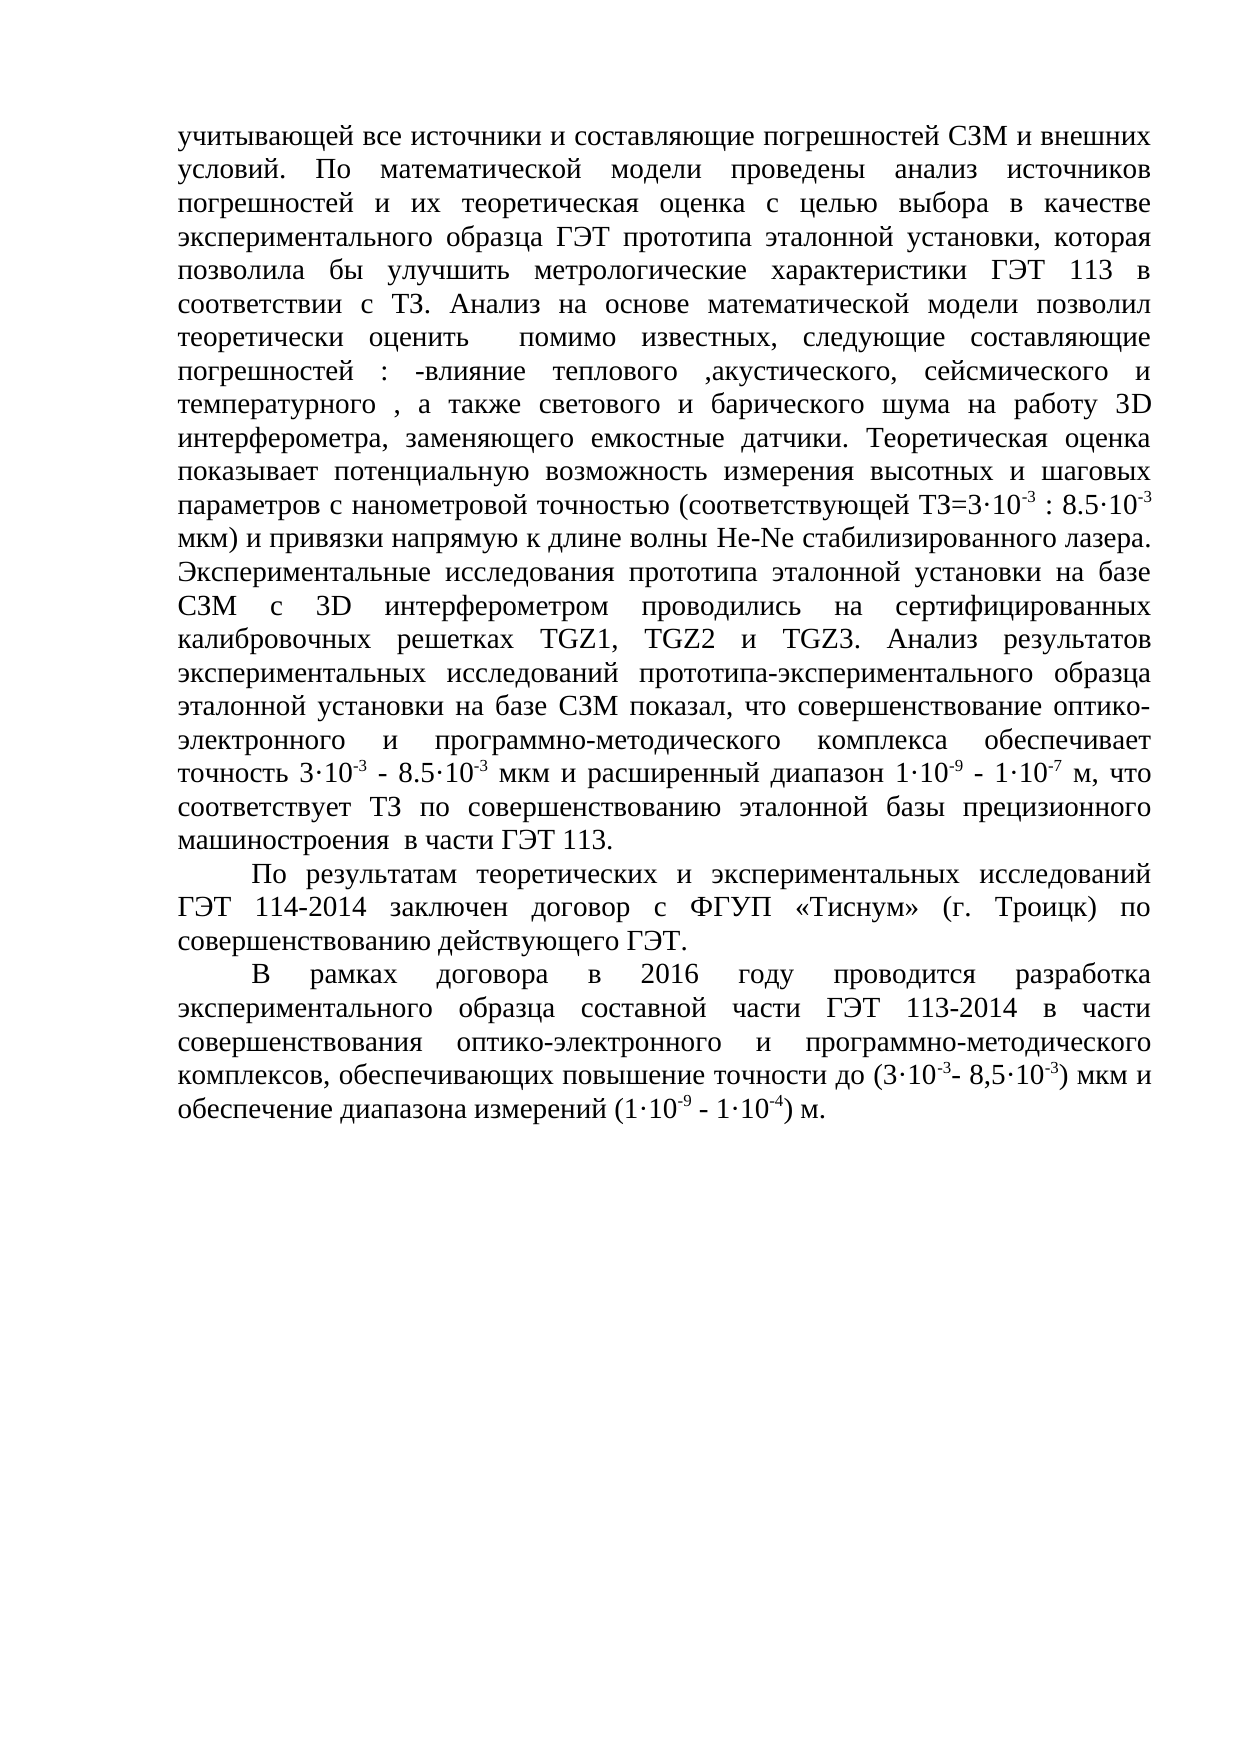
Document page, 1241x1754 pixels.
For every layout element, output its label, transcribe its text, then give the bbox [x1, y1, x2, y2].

text По результатам теоретических и экспериментальных исследований ГЭТ 114-2014 заключен договор с ФГУП «Тиснум» (г. Троицк) по совершенствованию действующего ГЭТ. [177, 856, 1152, 957]
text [177, 118, 1152, 856]
text В рамках договора в 2016 году проводится разработка экспериментального образца составной части ГЭТ 113-2014 в части совершенствования оптико-электронного и программно-методического комплексов, обеспечивающих повышение точности до (3·10-3- 8,5·10-3) мкм и обеспечение диапазона измерений (1·10-9 - 1·10-4) м. [177, 957, 1152, 1124]
